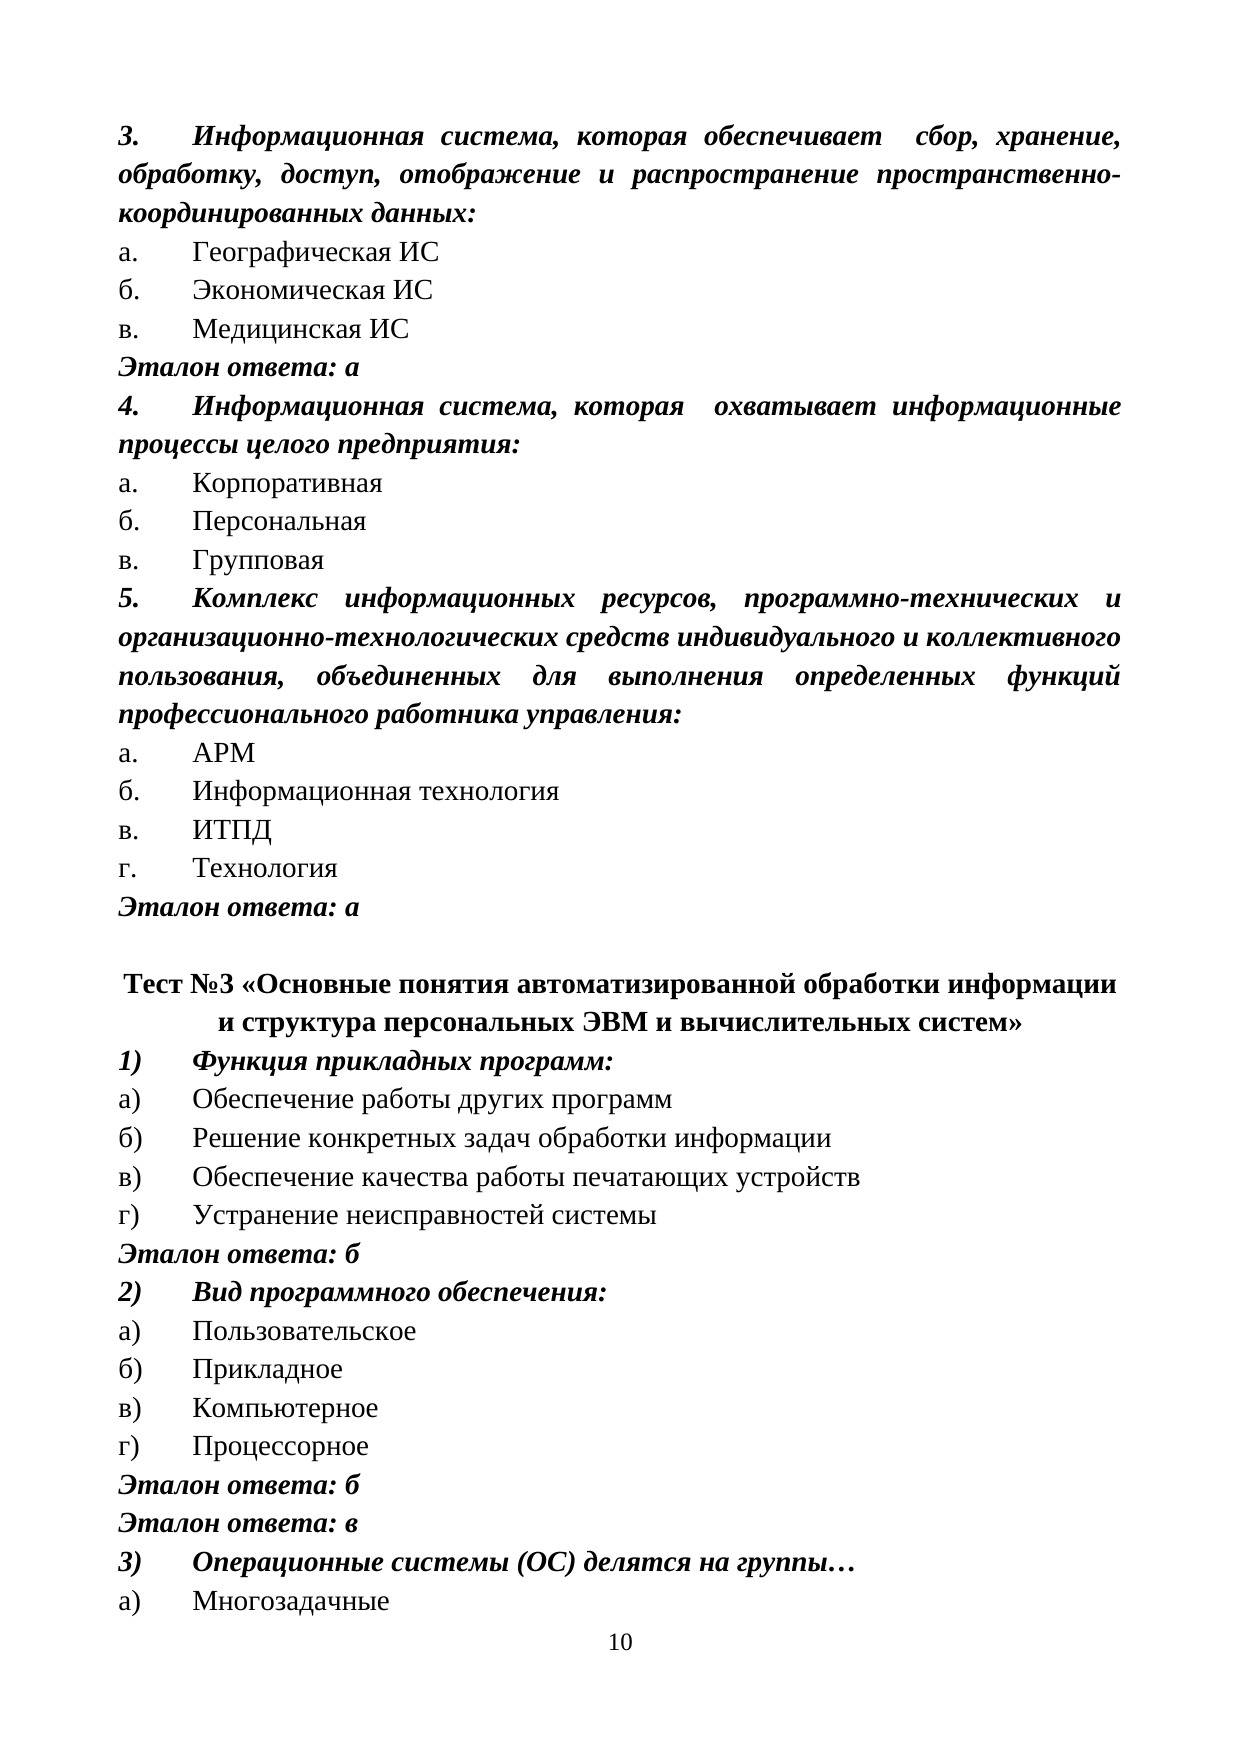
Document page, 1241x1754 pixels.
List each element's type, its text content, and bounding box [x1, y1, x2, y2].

text Эталон ответа: а [118, 349, 1122, 383]
list Экономическая ИС [118, 272, 1122, 306]
list Многозадачные [118, 1583, 1122, 1616]
list Комплекс информационных ресурсов, программно-технических и организационно-технологических средств индивидуального и коллективного пользования, объединенных для выполнения определенных функций профессионального работника управления: [118, 581, 1122, 730]
list Процессорное [118, 1428, 1122, 1462]
list Функция прикладных программ: [118, 1043, 1122, 1077]
list Операционные системы (ОС) делятся на группы… [118, 1544, 1122, 1578]
list Корпоративная [118, 465, 1122, 498]
list Информационная система, которая охватывает информационные процессы целого предприятия: [118, 388, 1122, 460]
list Информационная технология [118, 773, 1122, 807]
list Устранение неисправностей системы [118, 1197, 1122, 1231]
list Прикладное [118, 1351, 1122, 1385]
list Медицинская ИС [118, 311, 1122, 344]
text Эталон ответа: б [118, 1467, 1122, 1501]
list Персональная [118, 503, 1122, 537]
list Информационная система, которая обеспечивает сбор, хранение, обработку, доступ, отображение и распространение пространственно-координированных данных: [118, 118, 1122, 229]
list Технология [118, 850, 1122, 884]
list Групповая [118, 542, 1122, 576]
text Эталон ответа: а [118, 889, 1122, 922]
list АРМ [118, 735, 1122, 768]
list Пользовательское [118, 1313, 1122, 1346]
text Тест №3 «Основные понятия автоматизированной обработки информации и структура персональных ЭВМ и вычислительных систем» [118, 966, 1122, 1038]
list Вид программного обеспечения: [118, 1274, 1122, 1308]
text Эталон ответа: б [118, 1236, 1122, 1269]
list Компьютерное [118, 1390, 1122, 1423]
list Географическая ИС [118, 234, 1122, 267]
list Решение конкретных задач обработки информации [118, 1120, 1122, 1154]
list ИТПД [118, 812, 1122, 845]
text Эталон ответа: в [118, 1506, 1122, 1539]
list Обеспечение качества работы печатающих устройств [118, 1159, 1122, 1192]
list Обеспечение работы других программ [118, 1082, 1122, 1115]
